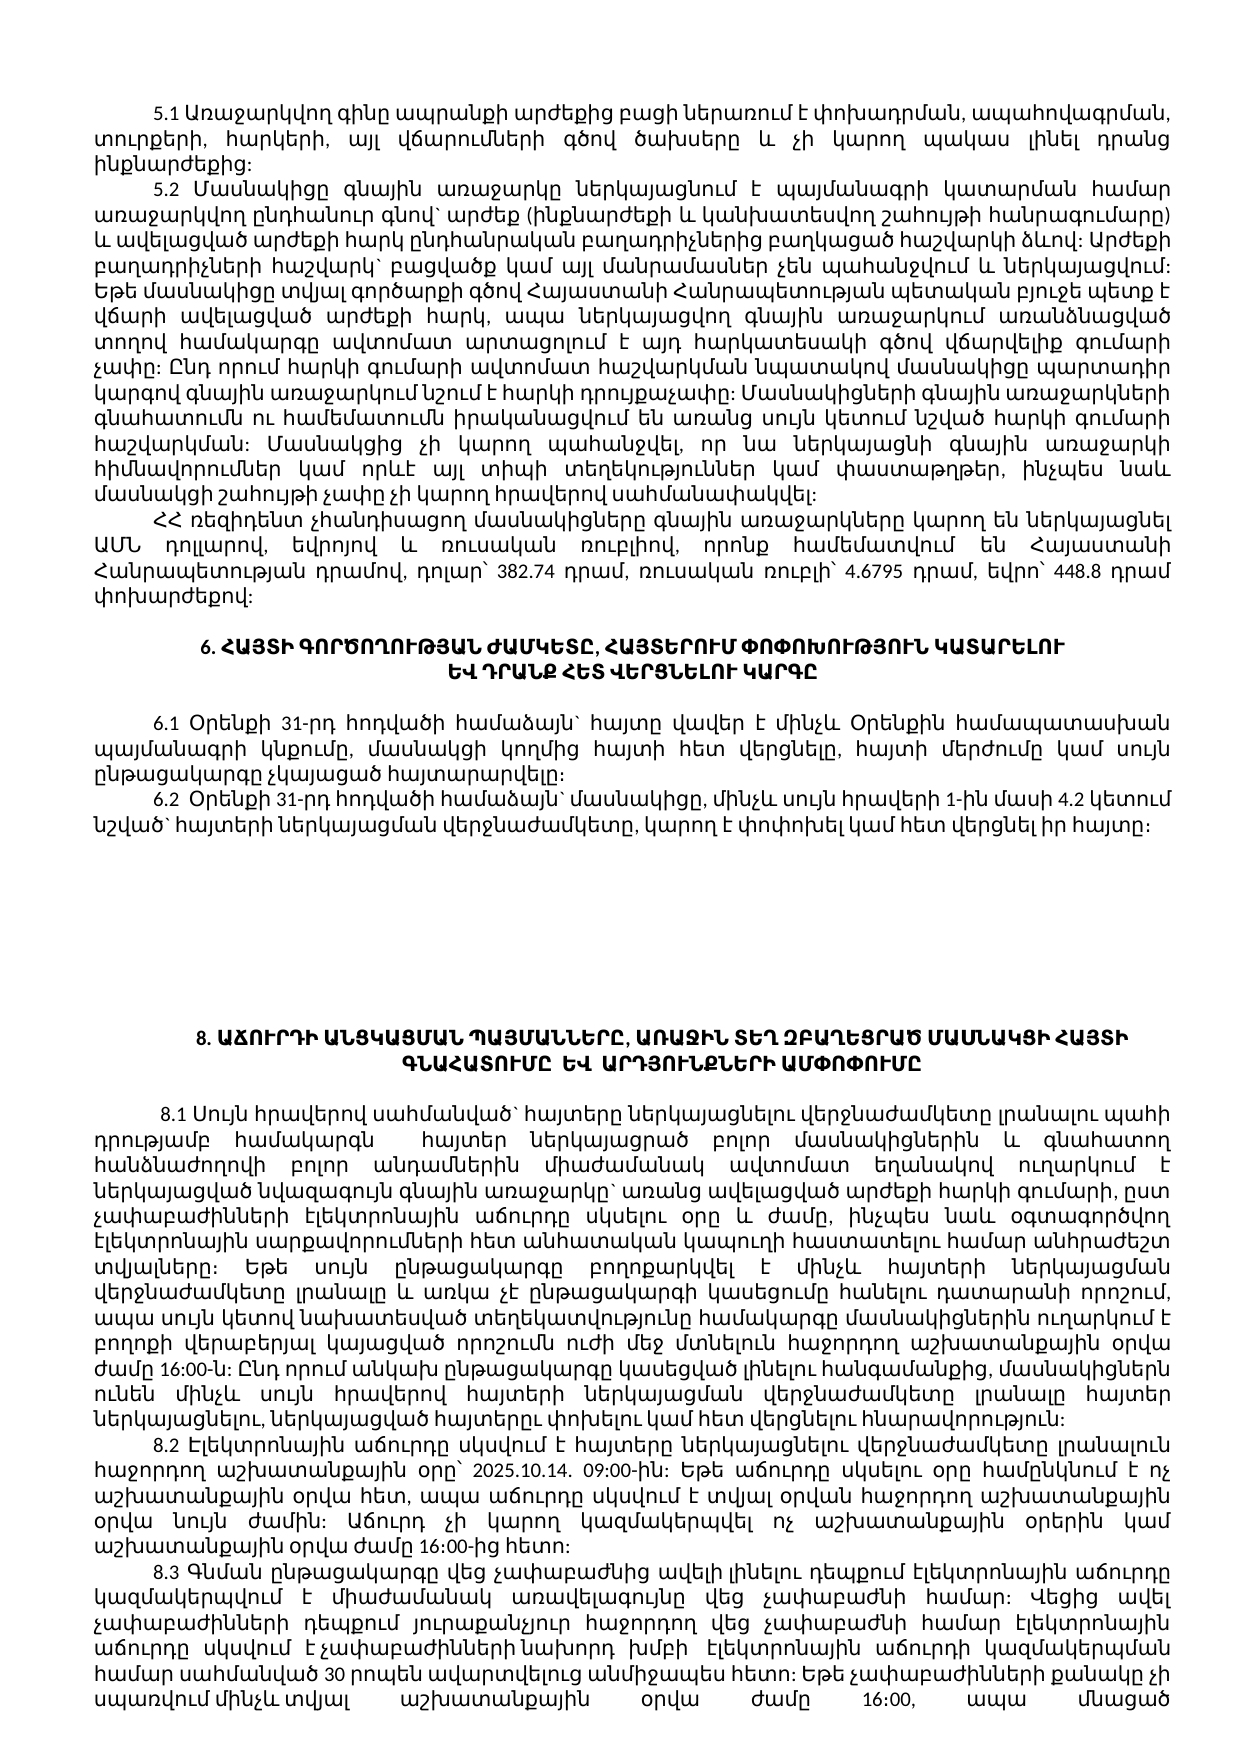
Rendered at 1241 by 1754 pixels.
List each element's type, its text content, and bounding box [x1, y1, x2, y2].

text 6.2 Օրենքի 31-րդ հոդվածի համաձայն` մասնակիցը, մինչև սույն հրավերի 1-ին մասի 4.2 կետում նշված` հայտերի ներկայացման վերջնաժամկետը, կարող է փոփոխել կամ հետ վերցնել իր հայտը։ [94, 787, 1171, 837]
text 5.1 Առաջարկվող գինը ապրանքի արժեքից բացի ներառում է փոխադրման, ապահովագրման, տուրքերի, հարկերի, այլ վճարումների գծով ծախսերը և չի կարող պակաս լինել դրանց ինքնարժեքից: [94, 100, 1171, 177]
text ՀՀ ռեզիդենտ չհանդիսացող մասնակիցները գնային առաջարկները կարող են ներկայացնել ԱՄՆ դոլլարով, եվրոյով և ռուսական ռուբլիով, որոնք համեմատվում են Հայաստանի Հանրապետության դրամով, դոլար՝ 382.74 դրամ, ռուսական ռուբլի՝ 4.6795 դրամ, եվրո՝ 448.8 դրամ փոխարժեքով: [94, 507, 1171, 609]
text ԵՎ ԴՐԱՆՔ ՀԵՏ ՎԵՐՑՆԵԼՈՒ ԿԱՐԳԸ [94, 659, 1171, 685]
text 6.1 Օրենքի 31-րդ հոդվածի համաձայն` հայտը վավեր է մինչև Օրենքին համապատասխան պայմանագրի կնքումը, մասնակցի կողմից հայտի հետ վերցնելը, հայտի մերժումը կամ սույն ընթացակարգը չկայացած հայտարարվելը։ [94, 710, 1171, 787]
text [94, 1559, 1171, 1712]
text ԳՆԱՀԱՏՈՒՄԸ ԵՎ ԱՐԴՅՈՒՆՔՆԵՐԻ ԱՄՓՈՓՈՒՄԸ [94, 1051, 1171, 1076]
text 8.2 Էլեկտրոնային աճուրդը սկսվում է հայտերը ներկայացնելու վերջնաժամկետը լրանալուն հաջորդող աշխատանքային օրը՝ 2025.10.14. 09:00 -ին: Եթե աճուրդը սկսելու օրը համընկնում է ոչ աշխատանքային օրվա հետ, ապա աճուրդը սկսվում է տվյալ օրվան հաջորդող աշխատանքային օրվա նույն ժամին: Աճուրդ չի կարող կազմակերպվել ոչ աշխատանքային օրերին կամ աշխատանքային օրվա ժամը 16։00-ից հետո: [94, 1432, 1171, 1559]
text 8. ԱՃՈՒՐԴԻ ԱՆՑԿԱՑՄԱՆ ՊԱՅՄԱՆՆԵՐԸ, ԱՌԱՋԻՆ ՏԵՂ ԶԲԱՂԵՑՐԱԾ ՄԱՍՆԱԿՑԻ ՀԱՅՏԻ [94, 1025, 1171, 1051]
text 5.2 Մասնակիցը գնային առաջարկը ներկայացնում է պայմանագրի կատարման համար առաջարկվող ընդհանուր գնով` արժեք (ինքնարժեքի և կանխատեսվող շահույթի հանրագումարը) և ավելացված արժեքի հարկ ընդհանրական բաղադրիչներից բաղկացած հաշվարկի ձևով: Արժեքի բաղադրիչների հաշվարկ` բացվածք կամ այլ մանրամասներ չեն պահանջվում և ներկայացվում: Եթե մասնակիցը տվյալ գործարքի գծով Հայաստանի Հանրապետության պետական բյուջե պետք է վճարի ավելացված արժեքի հարկ, ապա ներկայացվող գնային առաջարկում առանձնացված տողով համակարգը ավտոմատ արտացոլում է այդ հարկատեսակի գծով վճարվելիք գումարի չափը: Ընդ որում հարկի գումարի ավտոմատ հաշվարկման նպատակով մասնակիցը պարտադիր կարգով գնային առաջարկում նշում է հարկի դրույքաչափը: Մասնակիցների գնային առաջարկների գնահատումն ու համեմատումն իրականացվում են առանց սույն կետում նշված հարկի գումարի հաշվարկման: Մասնակցից չի կարող պահանջվել, որ նա ներկայացնի գնային առաջարկի հիմնավորումներ կամ որևէ այլ տիպի տեղեկություններ կամ փաստաթղթեր, ինչպես նաև մասնակցի շահույթի չափը չի կարող հրավերով սահմանափակվել: [94, 177, 1171, 507]
text 8.1 Սույն հրավերով սահմանված` հայտերը ներկայացնելու վերջնաժամկետը լրանալու պահի դրությամբ համակարգն հայտեր ներկայացրած բոլոր մասնակիցներին և գնահատող հանձնաժողովի բոլոր անդամներին միաժամանակ ավտոմատ եղանակով ուղարկում է ներկայացված նվազագույն գնային առաջարկը` առանց ավելացված արժեքի հարկի գումարի, ըստ չափաբաժինների էլեկտրոնային աճուրդը սկսելու օրը և ժամը, ինչպես նաև օգտագործվող էլեկտրոնային սարքավորումների հետ անհատական կապուղի հաստատելու համար անհրաժեշտ տվյալները։ Եթե սույն ընթացակարգը բողոքարկվել է մինչև հայտերի ներկայացման վերջնաժամկետը լրանալը և առկա չէ ընթացակարգի կասեցումը հանելու դատարանի որոշում, ապա սույն կետով նախատեսված տեղեկատվությունը համակարգը մասնակիցներին ուղարկում է բողոքի վերաբերյալ կայացված որոշումն ուժի մեջ մտնելուն հաջորդող աշխատանքային օրվա ժամը 16:00-ն: Ընդ որում անկախ ընթացակարգը կասեցված լինելու հանգամանքից, մասնակիցներն ունեն մինչև սույն հրավերով հայտերի ներկայացման վերջնաժամկետը լրանալը հայտեր ներկայացնելու, ներկայացված հայտերըւ փոխելու կամ հետ վերցնելու հնարավորություն: [94, 1102, 1171, 1432]
text 6. ՀԱՅՏԻ ԳՈՐԾՈՂՈՒԹՅԱՆ ԺԱՄԿԵՏԸ, ՀԱՅՏԵՐՈՒՄ ՓՈՓՈԽՈՒԹՅՈՒՆ ԿԱՏԱՐԵԼՈՒ [94, 634, 1171, 659]
